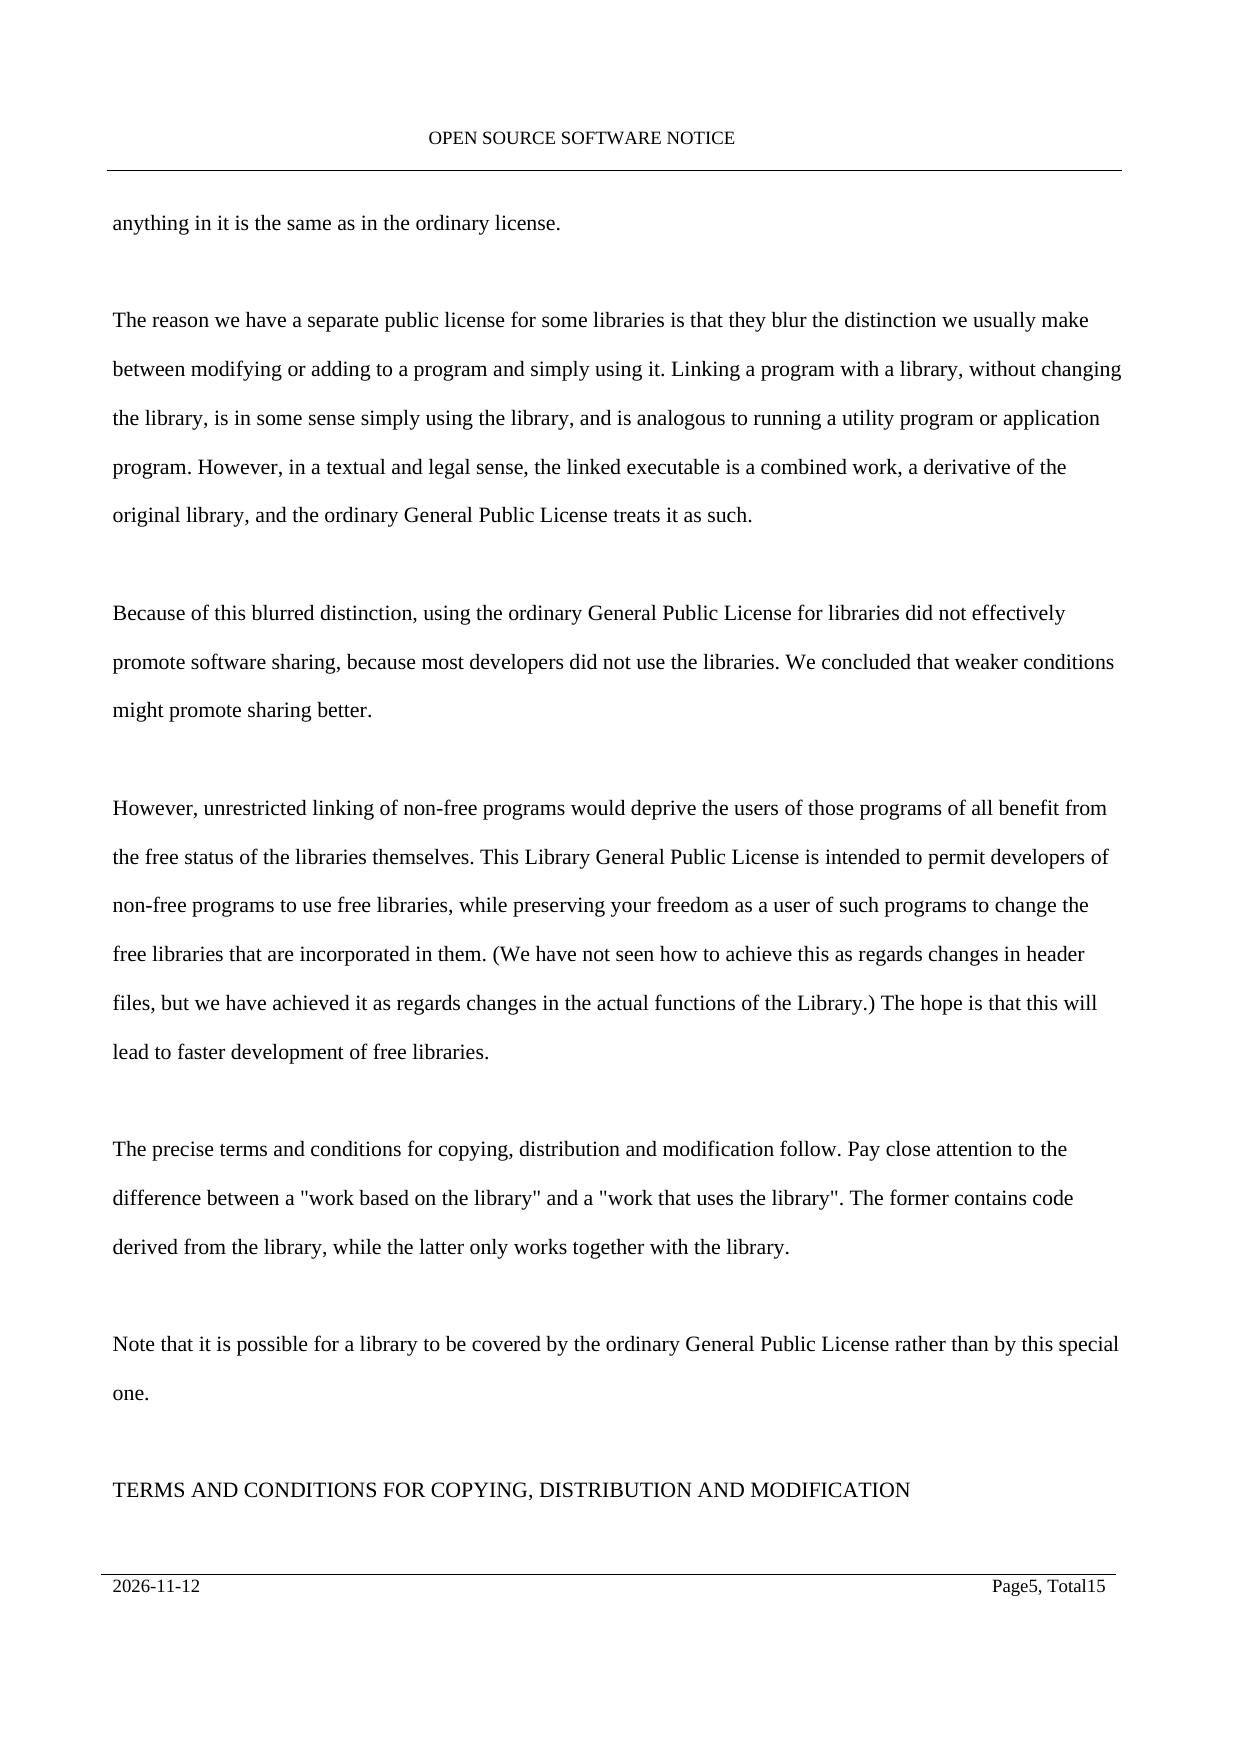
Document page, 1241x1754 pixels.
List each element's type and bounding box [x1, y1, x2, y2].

text [112, 206, 1128, 1506]
